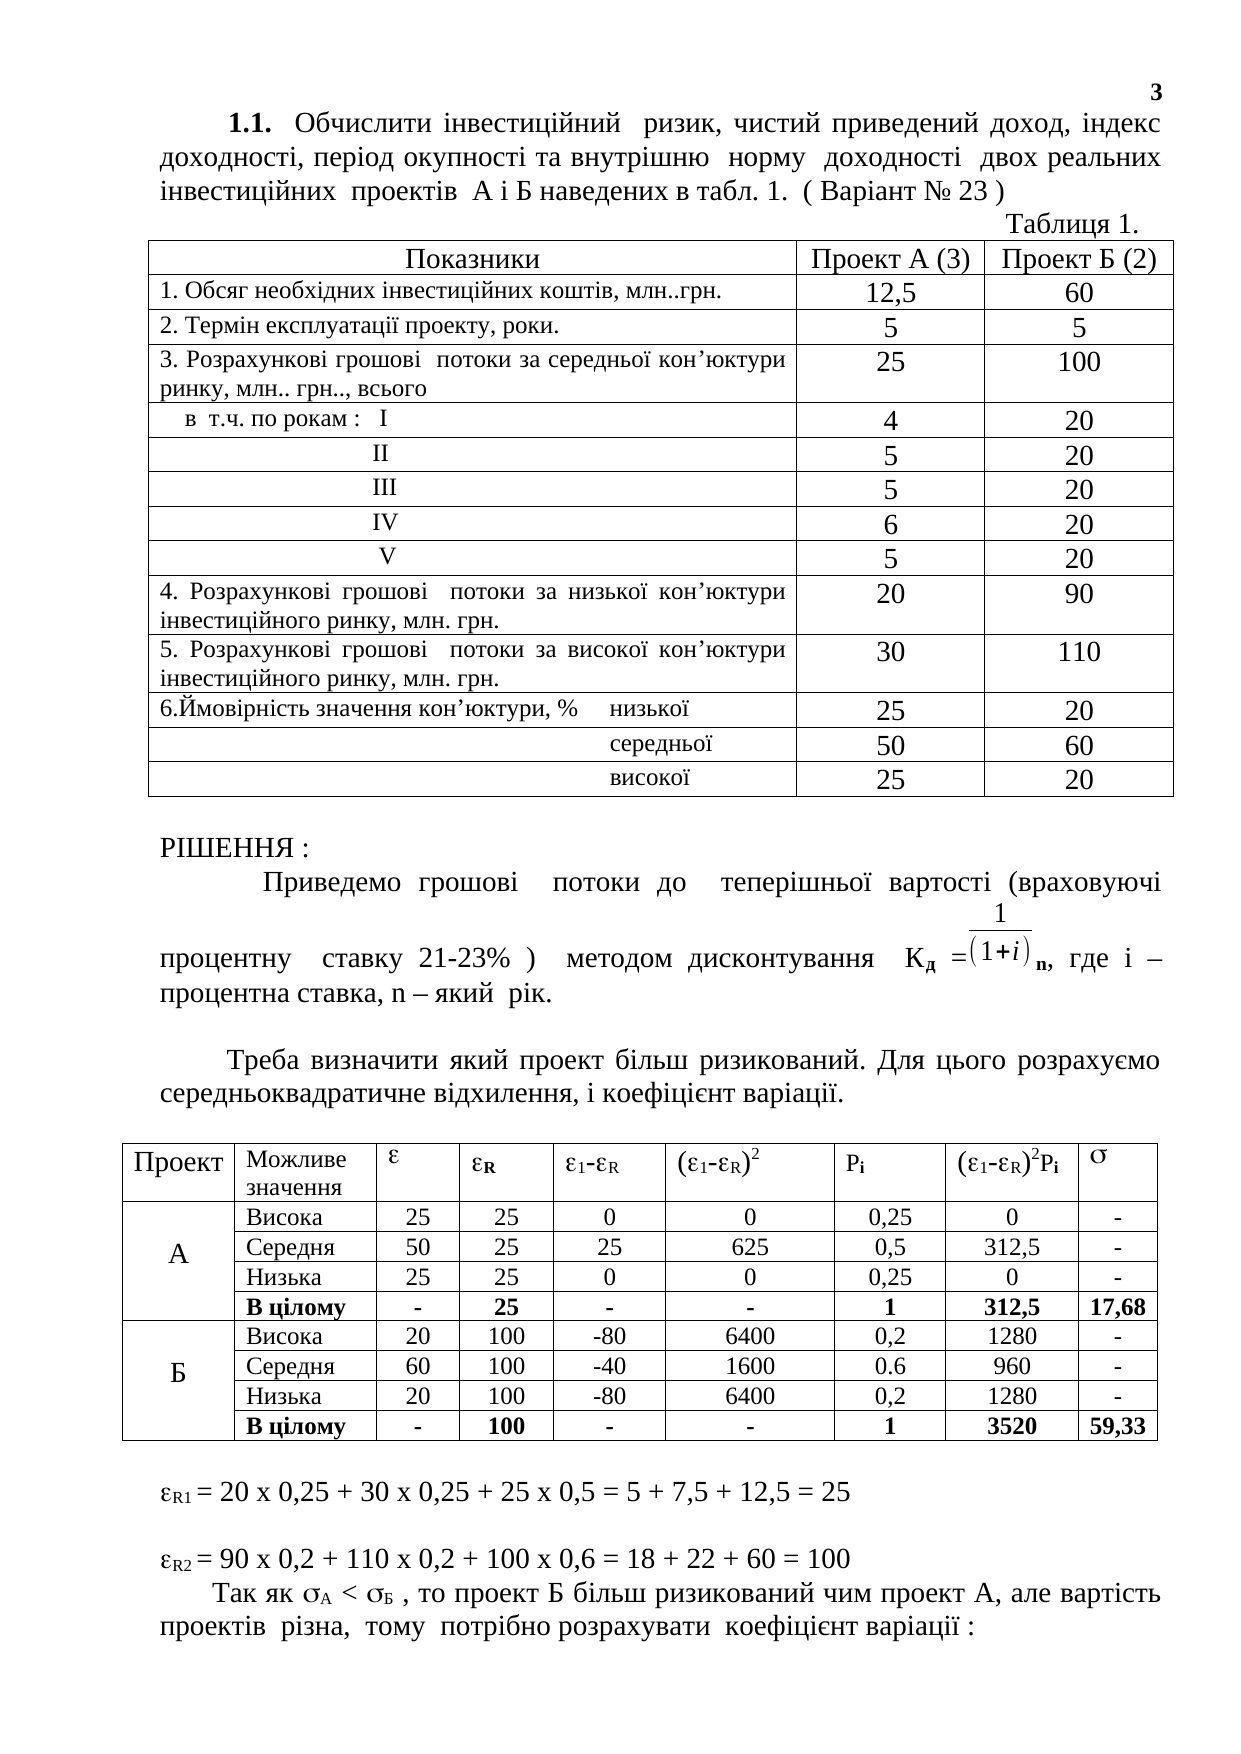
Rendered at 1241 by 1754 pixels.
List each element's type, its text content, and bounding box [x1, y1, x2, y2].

table_cell 1600 [666, 1351, 834, 1380]
table_cell 20 [797, 576, 984, 633]
table_cell В цілому [235, 1411, 376, 1439]
table_cell 59,33 [1079, 1411, 1157, 1439]
table_cell 25 [377, 1262, 459, 1291]
text Таблиця 1. [159, 206, 1162, 240]
table_cell 20 [985, 762, 1173, 796]
text 1.1. Обчислити інвестиційний ризик, чистий приведений доход, індекс доходності, період окупності та внутрішню норму доходності двох реальних інвестиційних проектів А і Б наведених в табл. 1. ( Варіант № 23 ) [159, 106, 1162, 206]
table_cell середньої [149, 728, 796, 761]
table_cell 3. Розрахункові грошові потоки за середньої кон’юктури ринку, млн.. грн.., всього [149, 345, 796, 402]
table_cell 20 [985, 541, 1173, 575]
table_cell - [377, 1411, 459, 1439]
table_cell 20 [985, 507, 1173, 540]
table_cell 60 [985, 275, 1173, 309]
table_cell 0 [946, 1202, 1078, 1231]
table_cell II [149, 438, 796, 471]
table_cell 25 [377, 1202, 459, 1231]
table_cell 6 [797, 507, 984, 540]
table_cell - [666, 1411, 834, 1439]
table_cell Низька [235, 1262, 376, 1291]
table_cell 20 [985, 438, 1173, 471]
table_cell 20 [985, 403, 1173, 437]
table_cell 17,68 [1079, 1292, 1157, 1320]
table_cell 25 [797, 762, 984, 796]
table_cell 5 [797, 438, 984, 471]
table_cell 625 [666, 1232, 834, 1261]
table_cell 25 [460, 1232, 553, 1261]
table_cell 60 [377, 1351, 459, 1380]
table_cell 25 [460, 1202, 553, 1231]
table_cell Б [123, 1321, 234, 1439]
table_cell 25 [797, 693, 984, 727]
table_header 1-R [554, 1144, 665, 1201]
table_header Проект А (3) [797, 241, 984, 274]
table_cell - [377, 1292, 459, 1320]
table_header (1-R)2 [666, 1144, 834, 1201]
table_cell 100 [460, 1351, 553, 1380]
table_cell 50 [377, 1232, 459, 1261]
table_cell 20 [377, 1321, 459, 1350]
table_cell - [666, 1292, 834, 1320]
table_cell 6.Ймовірність значення кон’юктури, % низької [149, 693, 796, 727]
table_cell 0 [554, 1202, 665, 1231]
table_cell 5 [797, 472, 984, 506]
text Так як А < Б , то проект Б більш ризикований чим проект А, але вартість проектів різна, тому потрібно розрахувати коефіцієнт варіації : [159, 1575, 1162, 1642]
table_cell 4. Розрахункові грошові потоки за низької кон’юктури інвестиційного ринку, млн. грн. [149, 576, 796, 633]
table_header (1-R)2Pi [946, 1144, 1078, 1201]
table_cell високої [149, 762, 796, 796]
table_cell 0 [946, 1262, 1078, 1291]
table_cell 0,25 [835, 1202, 945, 1231]
table_cell Середня [235, 1351, 376, 1380]
table_cell А [123, 1202, 234, 1320]
text Треба визначити який проект більш ризикований. Для цього розрахуємо середньоквадратичне відхилення, і коефіцієнт варіації. [159, 1042, 1162, 1109]
table_cell - [554, 1411, 665, 1439]
table_cell 50 [797, 728, 984, 761]
table_cell - [1079, 1232, 1157, 1261]
table_cell 100 [460, 1381, 553, 1410]
table_cell 12,5 [797, 275, 984, 309]
table_header R [460, 1144, 553, 1201]
table_cell IV [149, 507, 796, 540]
table_cell - [1079, 1351, 1157, 1380]
table_cell 60 [985, 728, 1173, 761]
table_cell - [1079, 1321, 1157, 1350]
table_cell -80 [554, 1321, 665, 1350]
table_cell - [554, 1292, 665, 1320]
table_cell 25 [797, 345, 984, 402]
table_cell V [149, 541, 796, 575]
table_cell 0,25 [835, 1262, 945, 1291]
table_cell 30 [797, 635, 984, 692]
table_header Проект [123, 1144, 234, 1201]
table_cell 2. Термін експлуатації проекту, роки. [149, 310, 796, 343]
table_header Проект Б (2) [985, 241, 1173, 274]
table_cell Висока [235, 1202, 376, 1231]
table_header Показники [149, 241, 796, 274]
table_cell 5 [985, 310, 1173, 343]
text Приведемо грошові потоки до теперішньої вартості (враховуючі процентну ставку 21-23% ) методом дисконтування Кд =n, где і – процентна ставка, n – який рік. [159, 864, 1162, 1008]
table_cell 0 [666, 1202, 834, 1231]
table_cell В цілому [235, 1292, 376, 1320]
table_header Можливе значення [235, 1144, 376, 1201]
table_cell 25 [554, 1232, 665, 1261]
text R2 = 90 х 0,2 + 110 х 0,2 + 100 х 0,6 = 18 + 22 + 60 = 100 [159, 1541, 1162, 1575]
table_cell 20 [985, 693, 1173, 727]
table_cell 0,2 [835, 1321, 945, 1350]
table_cell 6400 [666, 1381, 834, 1410]
table_cell 20 [377, 1381, 459, 1410]
table_cell Середня [235, 1232, 376, 1261]
table_cell в т.ч. по рокам : I [149, 403, 796, 437]
table_cell - [1079, 1262, 1157, 1291]
table_cell 5. Розрахункові грошові потоки за високої кон’юктури інвестиційного ринку, млн. грн. [149, 635, 796, 692]
table_cell 20 [985, 472, 1173, 506]
table_cell 1. Обсяг необхідних інвестиційних коштів, млн..грн. [149, 275, 796, 309]
table_cell 4 [797, 403, 984, 437]
table_cell 6400 [666, 1321, 834, 1350]
table_header [377, 1144, 459, 1201]
table_cell 3520 [946, 1411, 1078, 1439]
table_cell 100 [985, 345, 1173, 402]
text РІШЕННЯ : [159, 830, 1162, 864]
table_header [1079, 1144, 1157, 1201]
table_cell 110 [985, 635, 1173, 692]
table_cell -80 [554, 1381, 665, 1410]
table_cell 25 [460, 1292, 553, 1320]
table_cell - [1079, 1202, 1157, 1231]
table_cell 5 [797, 541, 984, 575]
table_header Pi [835, 1144, 945, 1201]
table_cell 0,5 [835, 1232, 945, 1261]
table_cell 312,5 [946, 1292, 1078, 1320]
table_cell Низька [235, 1381, 376, 1410]
table_cell 5 [797, 310, 984, 343]
table_cell 0.6 [835, 1351, 945, 1380]
table_cell - [1079, 1381, 1157, 1410]
table_cell III [149, 472, 796, 506]
table_cell -40 [554, 1351, 665, 1380]
table_cell 25 [460, 1262, 553, 1291]
table_cell 960 [946, 1351, 1078, 1380]
text R1 = 20 х 0,25 + 30 х 0,25 + 25 х 0,5 = 5 + 7,5 + 12,5 = 25 [159, 1474, 1162, 1508]
table_cell 90 [985, 576, 1173, 633]
table_cell 0 [666, 1262, 834, 1291]
table_cell 100 [460, 1411, 553, 1439]
table_cell 100 [460, 1321, 553, 1350]
table_cell 0,2 [835, 1381, 945, 1410]
table_cell 1 [835, 1292, 945, 1320]
table_cell 312,5 [946, 1232, 1078, 1261]
table_cell 1280 [946, 1321, 1078, 1350]
table_cell 1280 [946, 1381, 1078, 1410]
table_cell Висока [235, 1321, 376, 1350]
table_cell 1 [835, 1411, 945, 1439]
table_cell 0 [554, 1262, 665, 1291]
